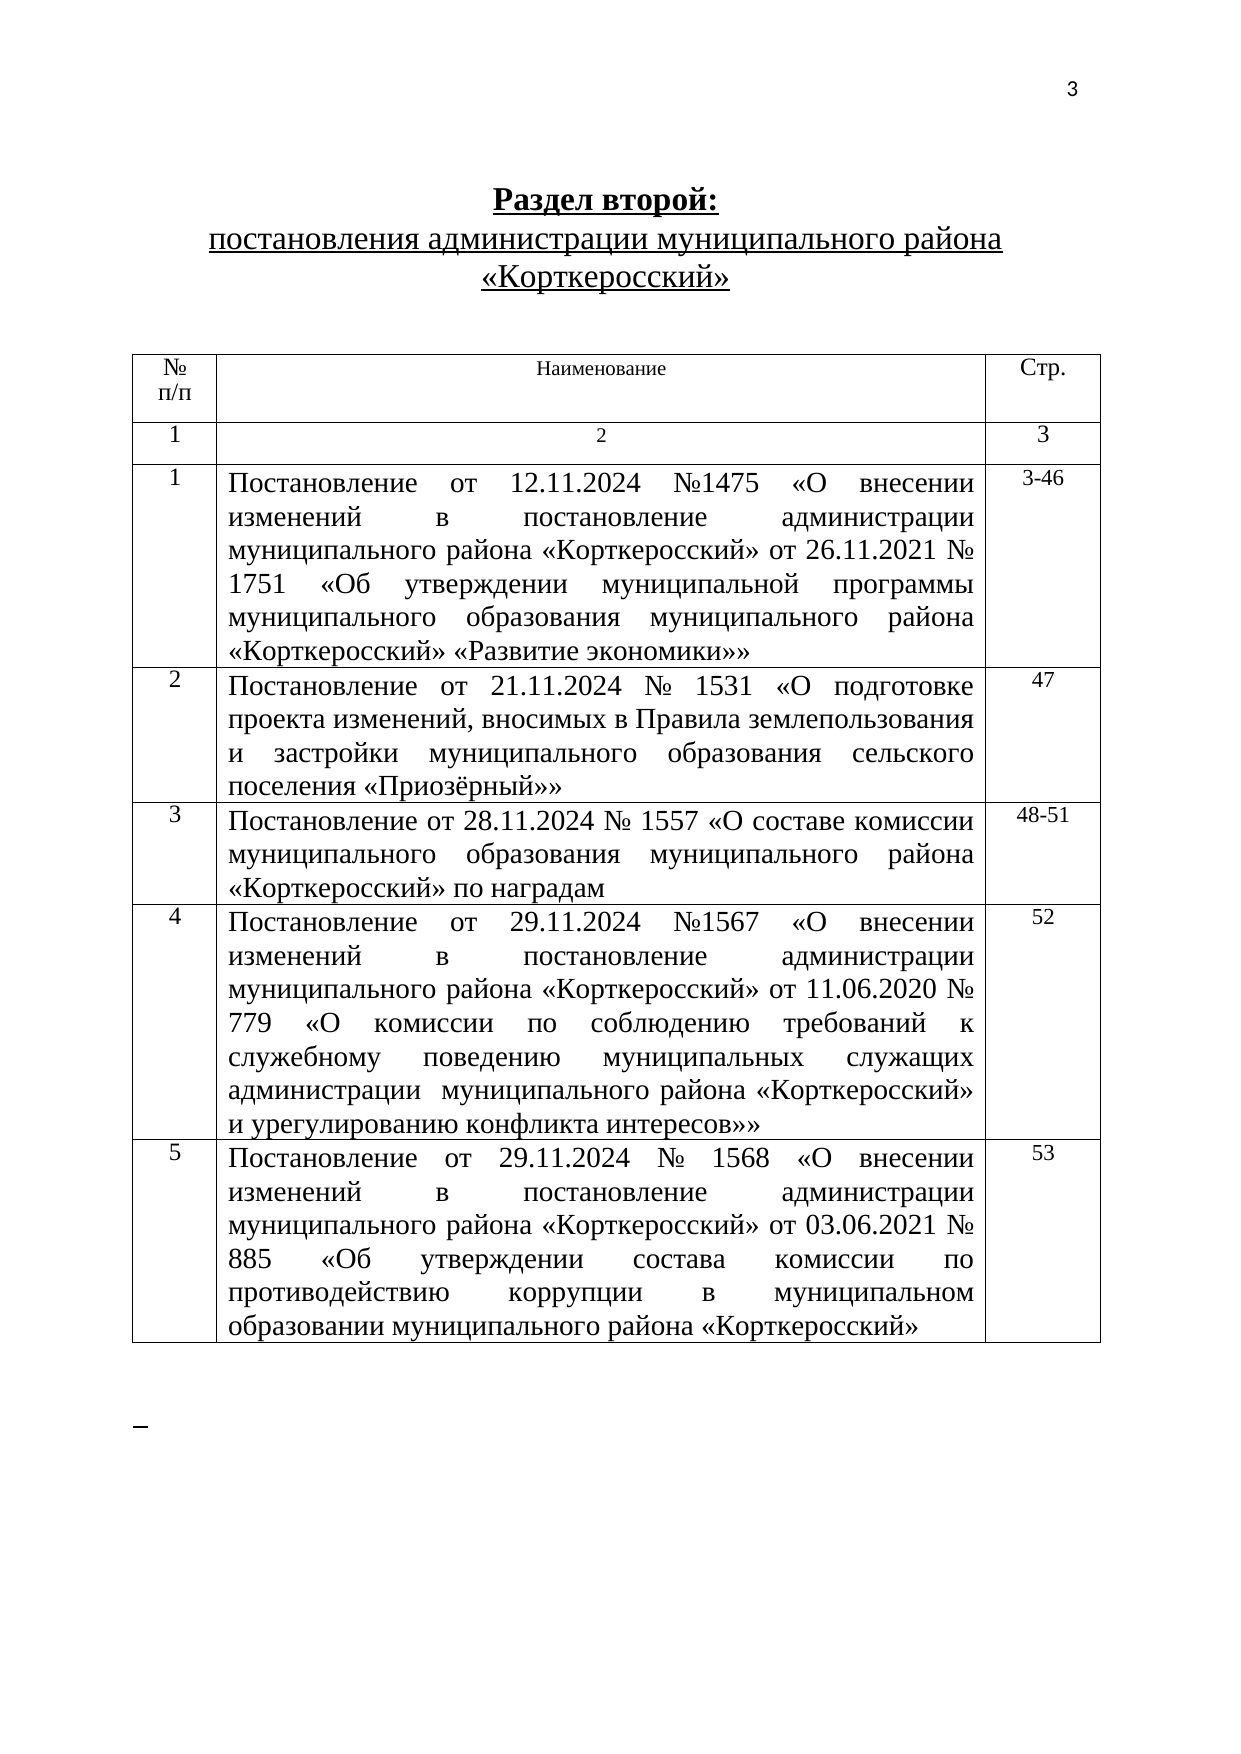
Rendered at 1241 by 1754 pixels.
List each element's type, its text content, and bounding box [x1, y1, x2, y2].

table_cell 3-46 [986, 465, 1100, 667]
table_cell 52 [986, 905, 1100, 1139]
table_header Стр. [986, 355, 1100, 422]
table_cell 2 [217, 423, 985, 464]
table_cell 2 [133, 668, 216, 802]
table_cell 3 [986, 423, 1100, 464]
table_header № п/п [133, 355, 216, 422]
text постановления администрации муниципального района «Корткеросский» [133, 218, 1078, 294]
table_cell Постановление от 21.11.2024 № 1531 «О подготовке проекта изменений, вносимых в Правила землепользования и застройки муниципального образования сельского поселения «Приозёрный»» [217, 668, 985, 802]
table_cell 3 [133, 803, 216, 903]
table_cell Постановление от 28.11.2024 № 1557 «О составе комиссии муниципального образования муниципального района «Корткеросский» по наградам [217, 803, 985, 903]
table_cell 53 [986, 1140, 1100, 1342]
table_header Наименование [217, 355, 985, 422]
table_cell Постановление от 12.11.2024 №1475 «О внесении изменений в постановление администрации муниципального района «Корткеросский» от 26.11.2021 № 1751 «Об утверждении муниципальной программы муниципального образования муниципального района «Корткеросский» «Развитие экономики»» [217, 465, 985, 667]
table_cell Постановление от 29.11.2024 №1567 «О внесении изменений в постановление администрации муниципального района «Корткеросский» от 11.06.2020 № 779 «О комиссии по соблюдению требований к служебному поведению муниципальных служащих администрации муниципального района «Корткеросский» и урегулированию конфликта интересов»» [217, 905, 985, 1139]
table_cell 1 [133, 423, 216, 464]
table_cell Постановление от 29.11.2024 № 1568 «О внесении изменений в постановление администрации муниципального района «Корткеросский» от 03.06.2021 № 885 «Об утверждении состава комиссии по противодействию коррупции в муниципальном образовании муниципального района «Корткеросский» [217, 1140, 985, 1342]
table_cell 4 [133, 905, 216, 1139]
table_cell 47 [986, 668, 1100, 802]
text Раздел второй: [133, 179, 1078, 218]
table_cell 48-51 [986, 803, 1100, 903]
table_cell 5 [133, 1140, 216, 1342]
table_cell 1 [133, 465, 216, 667]
